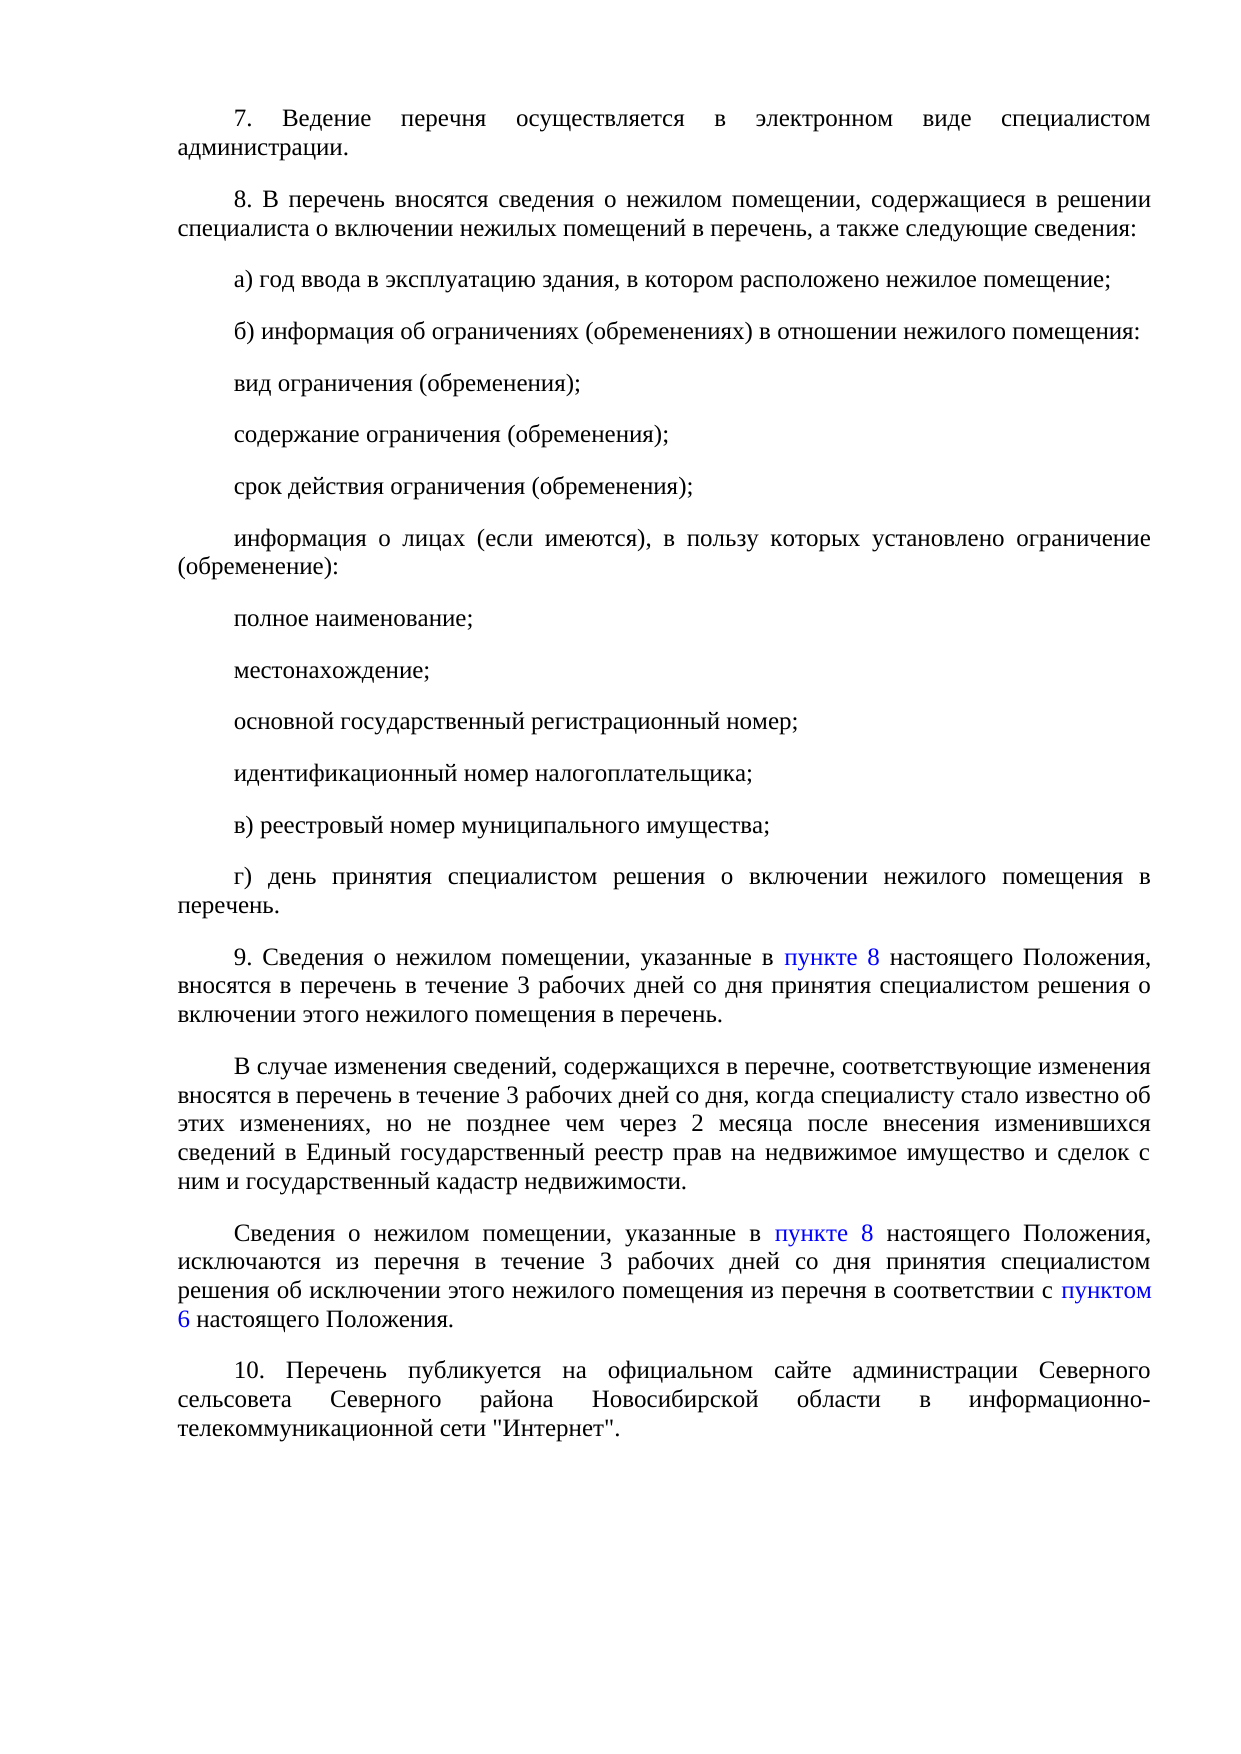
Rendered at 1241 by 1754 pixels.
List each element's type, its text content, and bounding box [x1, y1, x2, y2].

text полное наименование; [177, 603, 1152, 632]
text местонахождение; [177, 655, 1152, 683]
text в) реестровый номер муниципального имущества; [177, 810, 1152, 838]
text вид ограничения (обременения); [177, 368, 1152, 396]
text б) информация об ограничениях (обременениях) в отношении нежилого помещения: [177, 316, 1152, 345]
text идентификационный номер налогоплательщика; [177, 758, 1152, 787]
text а) год ввода в эксплуатацию здания, в котором расположено нежилое помещение; [177, 264, 1152, 293]
text 7. Ведение перечня осуществляется в электронном виде специалистом администрации. [177, 103, 1152, 161]
text основной государственный регистрационный номер; [177, 706, 1152, 735]
text информация о лицах (если имеются), в пользу которых установлено ограничение (обременение): [177, 523, 1152, 580]
text В случае изменения сведений, содержащихся в перечне, соответствующие изменения вносятся в перечень в течение 3 рабочих дней со дня, когда специалисту стало известно об этих изменениях, но не позднее чем через 2 месяца после внесения изменившихся сведений в Единый государственный реестр прав на недвижимое имущество и сделок с ним и государственный кадастр недвижимости. [177, 1051, 1152, 1195]
text содержание ограничения (обременения); [177, 419, 1152, 448]
text г) день принятия специалистом решения о включении нежилого помещения в перечень. [177, 861, 1152, 919]
text Сведения о нежилом помещении, указанные в пункте 8 настоящего Положения, исключаются из перечня в течение 3 рабочих дней со дня принятия специалистом решения об исключении этого нежилого помещения из перечня в соответствии с пунктом 6 настоящего Положения. [177, 1218, 1152, 1333]
text 9. Сведения о нежилом помещении, указанные в пункте 8 настоящего Положения, вносятся в перечень в течение 3 рабочих дней со дня принятия специалистом решения о включении этого нежилого помещения в перечень. [177, 942, 1152, 1028]
text 8. В перечень вносятся сведения о нежилом помещении, содержащиеся в решении специалиста о включении нежилых помещений в перечень, а также следующие сведения: [177, 184, 1152, 241]
text 10. Перечень публикуется на официальном сайте администрации Северного сельсовета Северного района Новосибирской области в информационно-телекоммуникационной сети "Интернет". [177, 1356, 1152, 1442]
text срок действия ограничения (обременения); [177, 471, 1152, 500]
